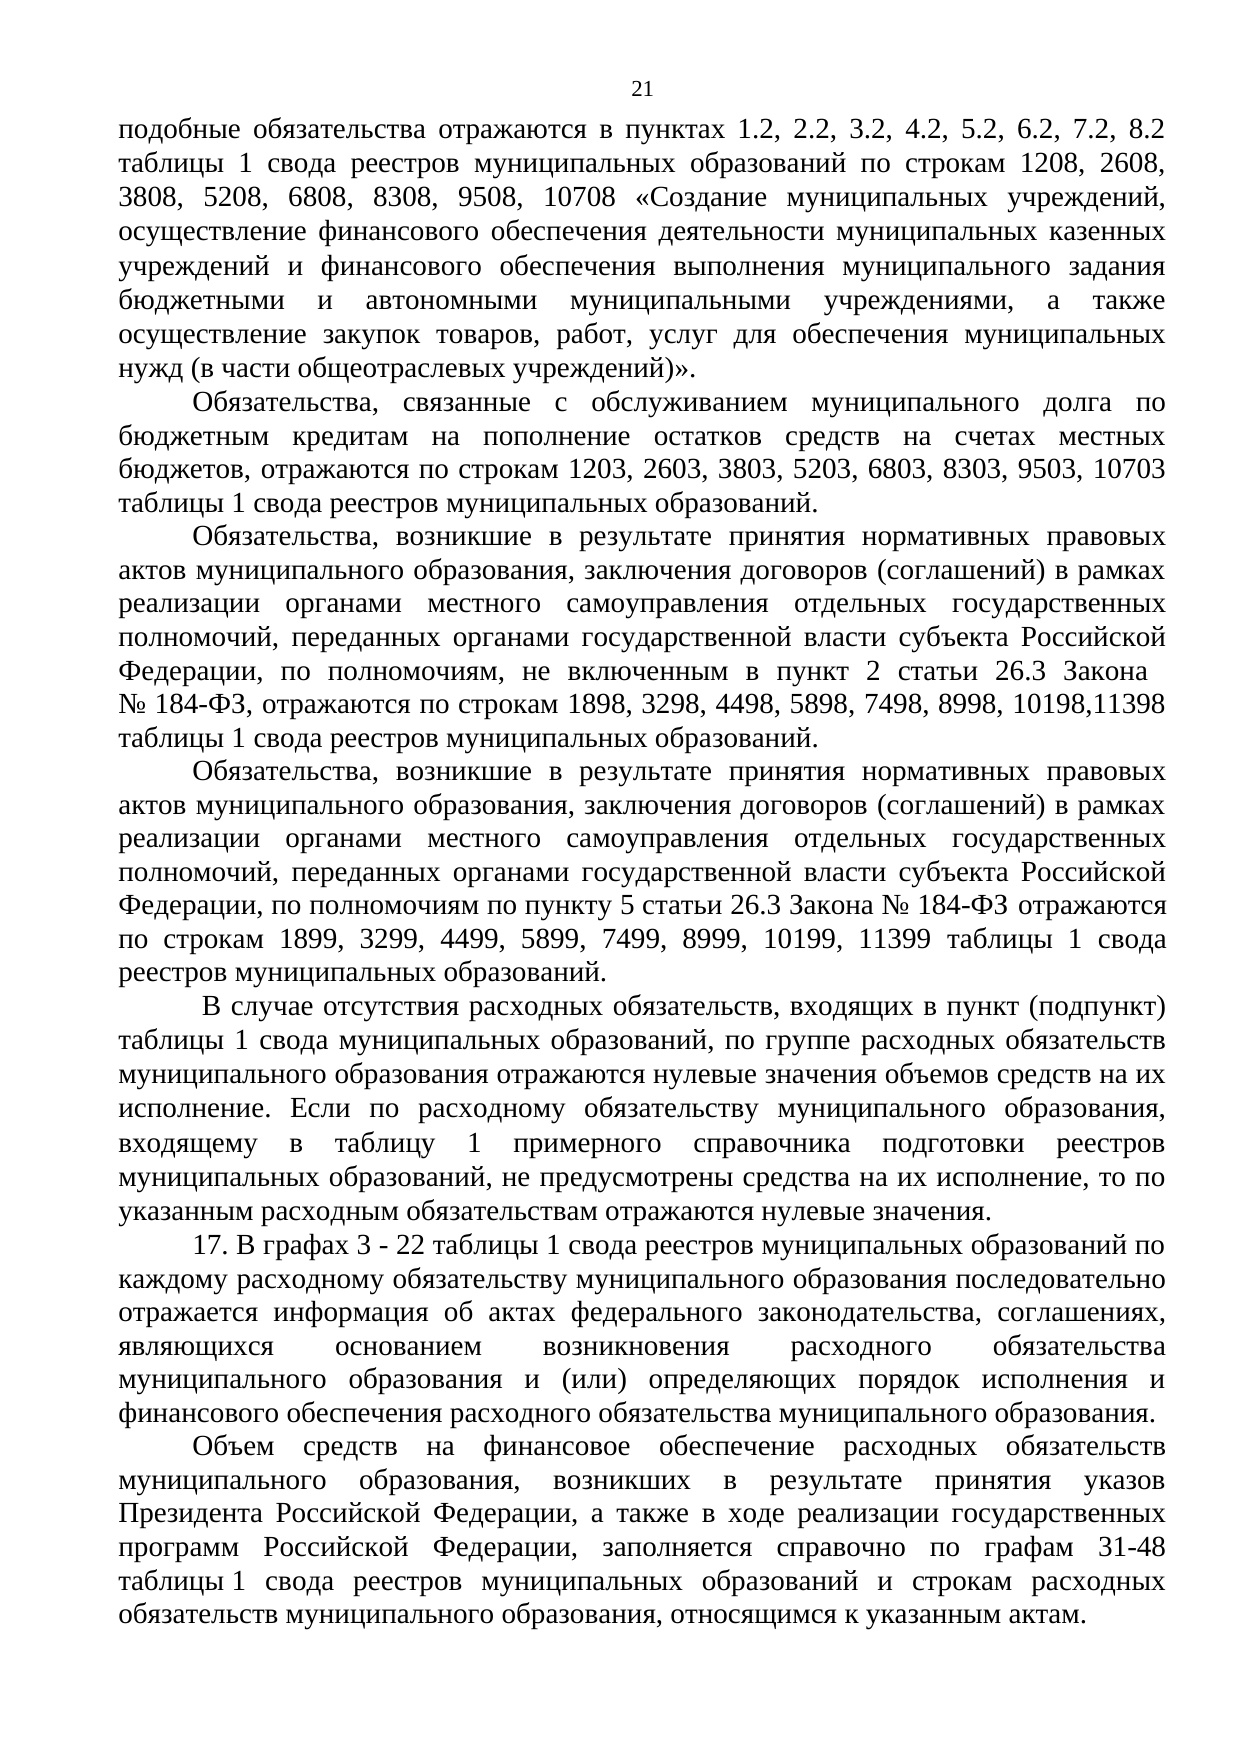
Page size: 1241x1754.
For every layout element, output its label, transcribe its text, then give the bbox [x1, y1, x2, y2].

text Обязательства, связанные с обслуживанием муниципального долга по бюджетным кредитам на пополнение остатков средств на счетах местных бюджетов, отражаются по строкам 1203, 2603, 3803, 5203, 6803, 8303, 9503, 10703 таблицы 1 свода реестров муниципальных образований. [118, 384, 1167, 518]
text Обязательства, возникшие в результате принятия нормативных правовых актов муниципального образования, заключения договоров (соглашений) в рамках реализации органами местного самоуправления отдельных государственных полномочий, переданных органами государственной власти субъекта Российской Федерации, по полномочиям по пункту 5 статьи 26.3 Закона № 184-ФЗ отражаются по строкам 1899, 3299, 4499, 5899, 7499, 8999, 10199, 11399 таблицы 1 свода реестров муниципальных образований. [118, 753, 1167, 988]
text В случае отсутствия расходных обязательств, входящих в пункт (подпункт) таблицы 1 свода муниципальных образований, по группе расходных обязательств муниципального образования отражаются нулевые значения объемов средств на их исполнение. Если по расходному обязательству муниципального образования, входящему в таблицу 1 примерного справочника подготовки реестров муниципальных образований, не предусмотрены средства на их исполнение, то по указанным расходным обязательствам отражаются нулевые значения. [118, 988, 1167, 1227]
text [118, 111, 1167, 384]
text 17. В графах 3 - 22 таблицы 1 свода реестров муниципальных образований по каждому расходному обязательству муниципального образования последовательно отражается информация об актах федерального законодательства, соглашениях, являющихся основанием возникновения расходного обязательства муниципального образования и (или) определяющих порядок исполнения и финансового обеспечения расходного обязательства муниципального образования. [118, 1227, 1167, 1428]
text Объем средств на финансовое обеспечение расходных обязательств муниципального образования, возникших в результате принятия указов Президента Российской Федерации, а также в ходе реализации государственных программ Российской Федерации, заполняется справочно по графам 31-48 таблицы 1 свода реестров муниципальных образований и строкам расходных обязательств муниципального образования, относящимся к указанным актам. [118, 1428, 1167, 1630]
text Обязательства, возникшие в результате принятия нормативных правовых актов муниципального образования, заключения договоров (соглашений) в рамках реализации органами местного самоуправления отдельных государственных полномочий, переданных органами государственной власти субъекта Российской Федерации, по полномочиям, не включенным в пункт 2 статьи 26.3 Закона № 184-ФЗ, отражаются по строкам 1898, 3298, 4498, 5898, 7498, 8998, 10198,11398 таблицы 1 свода реестров муниципальных образований. [118, 518, 1167, 753]
